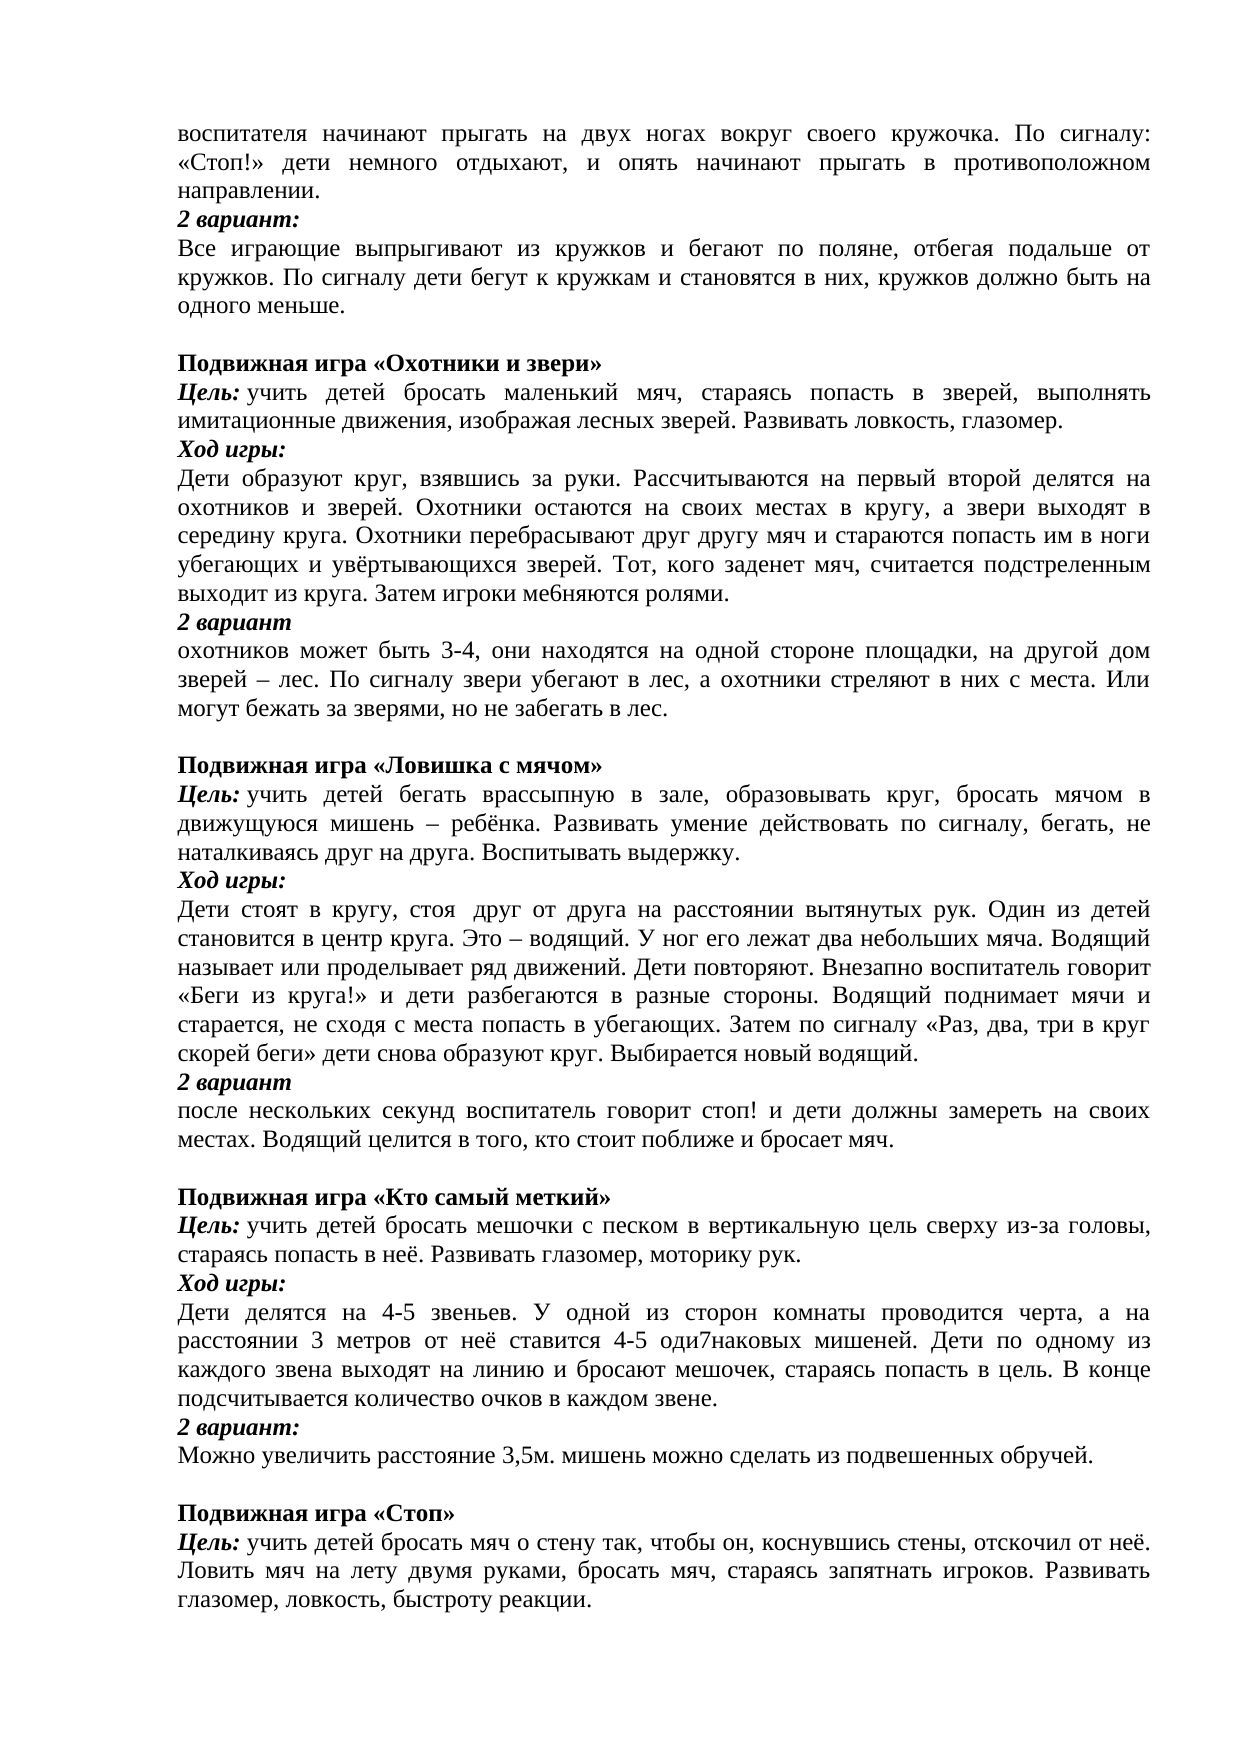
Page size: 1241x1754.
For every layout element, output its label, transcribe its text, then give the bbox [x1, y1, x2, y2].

text Цель: учить детей бросать мяч о стену так, чтобы он, коснувшись стены, отскочил от неё. Ловить мяч на лету двумя руками, бросать мяч, стараясь запятнать игроков. Развивать глазомер, ловкость, быстроту реакции. [177, 1527, 1152, 1613]
text Подвижная игра «Ловишка с мячом» [177, 751, 1152, 779]
text Дети образуют круг, взявшись за руки. Рассчитываются на первый второй делятся на охотников и зверей. Охотники остаются на своих местах в кругу, а звери выходят в середину круга. Охотники перебрасывают друг другу мяч и стараются попасть им в ноги убегающих и увёртывающихся зверей. Тот, кого заденет мяч, считается подстреленным выходит из круга. Затем игроки ме6няются ролями. [177, 463, 1152, 607]
text Ход игры: [177, 434, 1152, 463]
text Все играющие выпрыгивают из кружков и бегают по поляне, отбегая подальше от кружков. По сигналу дети бегут к кружкам и становятся в них, кружков должно быть на одного меньше. [177, 233, 1152, 319]
text Подвижная игра «Стоп» [177, 1498, 1152, 1527]
text Цель: учить детей бегать врассыпную в зале, образовывать круг, бросать мячом в движущуюся мишень – ребёнка. Развивать умение действовать по сигналу, бегать, не наталкиваясь друг на друга. Воспитывать выдержку. [177, 779, 1152, 866]
text 2 вариант [177, 607, 1152, 636]
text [177, 118, 1152, 204]
text Можно увеличить расстояние 3,5м. мишень можно сделать из подвешенных обручей. [177, 1441, 1152, 1469]
text 2 вариант [177, 1067, 1152, 1096]
text Ход игры: [177, 1268, 1152, 1297]
text Цель: учить детей бросать мешочки с песком в вертикальную цель сверху из-за головы, стараясь попасть в неё. Развивать глазомер, моторику рук. [177, 1211, 1152, 1268]
text Дети делятся на 4-5 звеньев. У одной из сторон комнаты проводится черта, а на расстоянии 3 метров от неё ставится 4-5 оди7наковых мишеней. Дети по одному из каждого звена выходят на линию и бросают мешочек, стараясь попасть в цель. В конце подсчитывается количество очков в каждом звене. [177, 1297, 1152, 1412]
text Дети стоят в кругу, стоя друг от друга на расстоянии вытянутых рук. Один из детей становится в центр круга. Это – водящий. У ног его лежат два небольших мяча. Водящий называет или проделывает ряд движений. Дети повторяют. Внезапно воспитатель говорит «Беги из круга!» и дети разбегаются в разные стороны. Водящий поднимает мячи и старается, не сходя с места попасть в убегающих. Затем по сигналу «Раз, два, три в круг скорей беги» дети снова образуют круг. Выбирается новый водящий. [177, 894, 1152, 1067]
text 2 вариант: [177, 204, 1152, 233]
text Подвижная игра «Охотники и звери» [177, 348, 1152, 377]
text 2 вариант: [177, 1412, 1152, 1441]
text после нескольких секунд воспитатель говорит стоп! и дети должны замереть на своих местах. Водящий целится в того, кто стоит поближе и бросает мяч. [177, 1096, 1152, 1153]
text Подвижная игра «Кто самый меткий» [177, 1182, 1152, 1211]
text Ход игры: [177, 866, 1152, 894]
text охотников может быть 3-4, они находятся на одной стороне площадки, на другой дом зверей – лес. По сигналу звери убегают в лес, а охотники стреляют в них с места. Или могут бежать за зверями, но не забегать в лес. [177, 636, 1152, 722]
text Цель: учить детей бросать маленький мяч, стараясь попасть в зверей, выполнять имитационные движения, изображая лесных зверей. Развивать ловкость, глазомер. [177, 377, 1152, 434]
